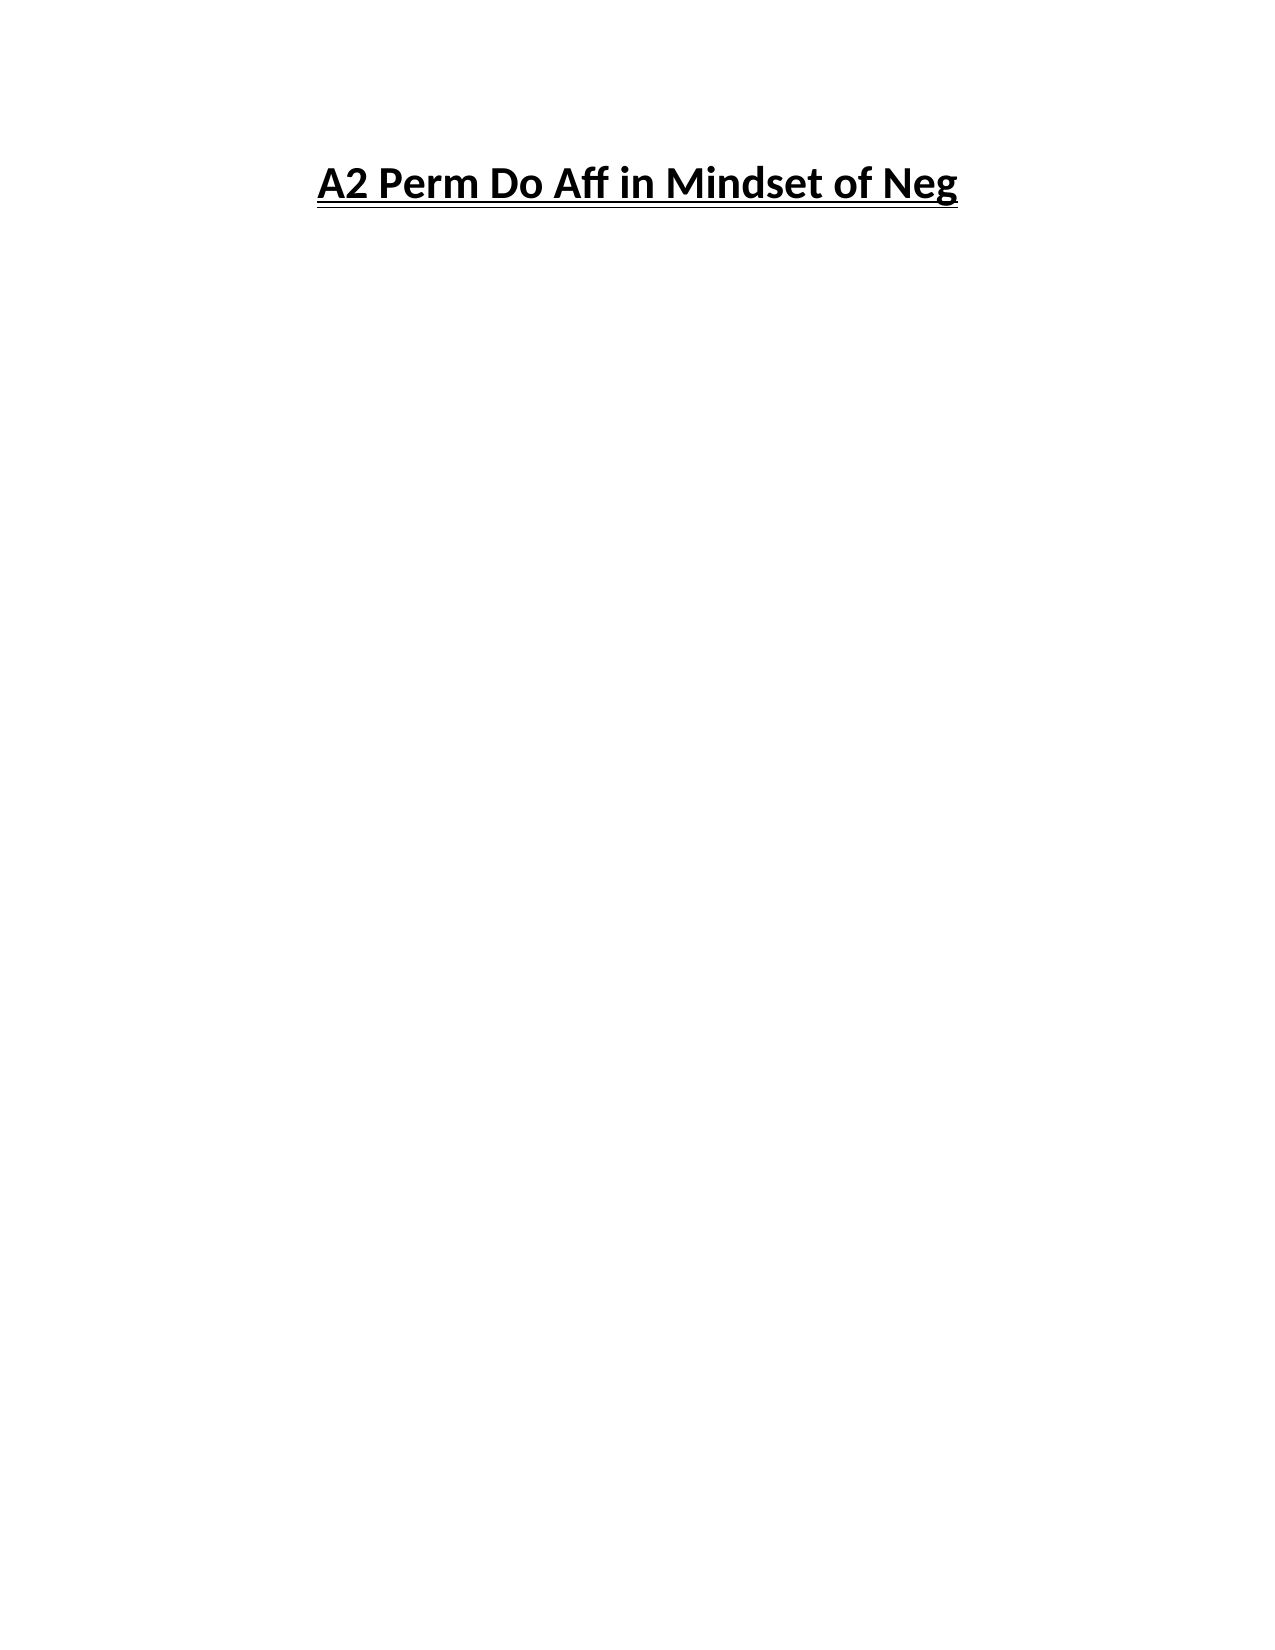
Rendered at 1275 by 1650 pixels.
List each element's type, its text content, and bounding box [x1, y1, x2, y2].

subtitle A2 Perm Do Aff in Mindset of Neg [187, 154, 1087, 210]
